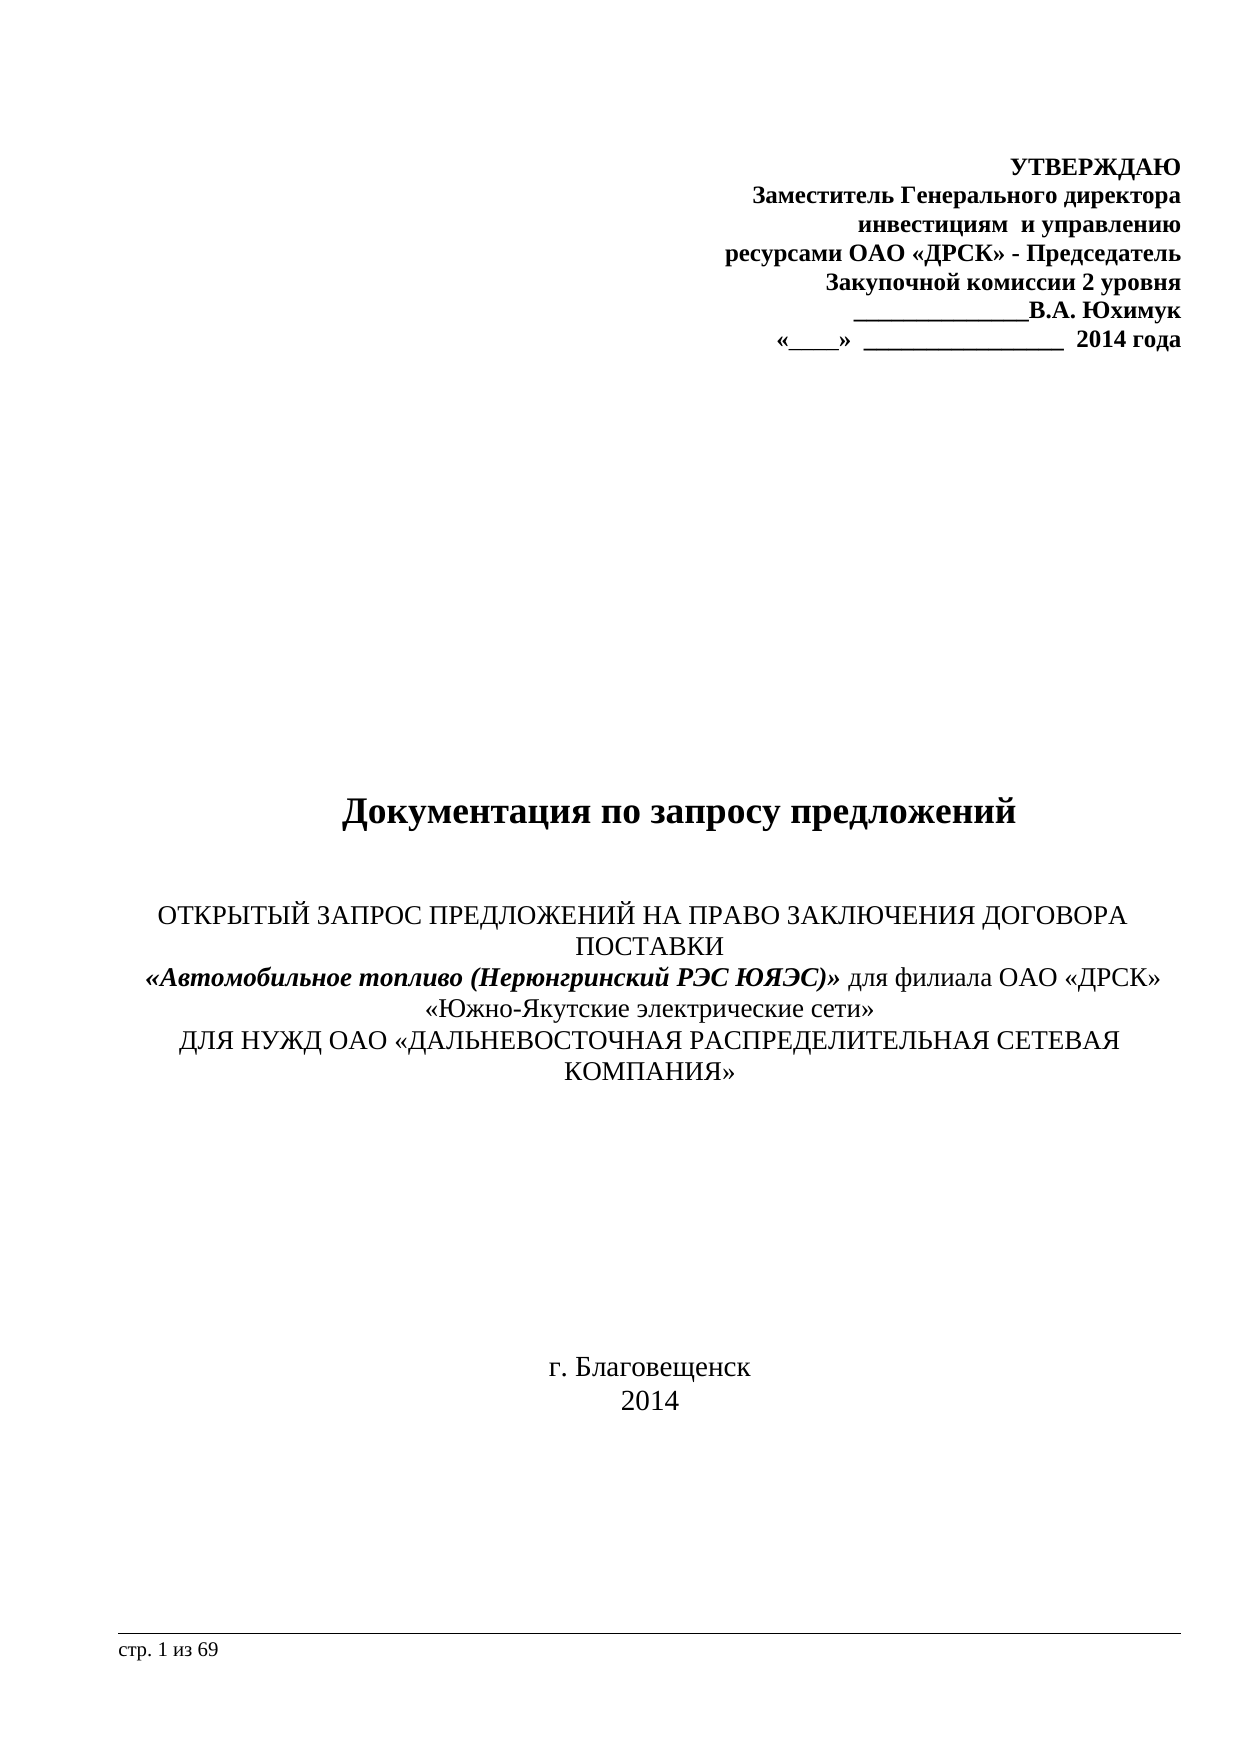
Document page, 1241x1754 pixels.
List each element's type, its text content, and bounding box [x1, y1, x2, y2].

text ОТКРЫТЫЙ ЗАПРОС ПРЕДЛОЖЕНИЙ НА ПРАВО ЗАКЛЮЧЕНИЯ ДОГОВОРА ПОСТАВКИ [118, 899, 1181, 961]
text Закупочной комиссии 2 уровня [478, 267, 1181, 295]
text г. Благовещенск [118, 1349, 1181, 1383]
text Документация по запросу предложений [118, 789, 1181, 866]
text ресурсами ОАО «ДРСК» - Председатель [478, 238, 1181, 267]
text «Автомобильное топливо (Нерюнгринский РЭС ЮЯЭС)» для филиала ОАО «ДРСК» «Южно-Якутские электрические сети» [118, 961, 1181, 1024]
text ДЛЯ НУЖД ОАО «ДАЛЬНЕВОСТОЧНАЯ РАСПРЕДЕЛИТЕЛЬНАЯ СЕТЕВАЯ КОМПАНИЯ» [118, 1024, 1181, 1086]
text 2014 [118, 1383, 1181, 1417]
text ______________В.А. Юхимук [664, 295, 1181, 324]
text Заместитель Генерального директора инвестициям и управлению [478, 180, 1181, 238]
text «____» ________________ 2014 года [118, 324, 1181, 353]
text УТВЕРЖДАЮ [474, 152, 1181, 180]
